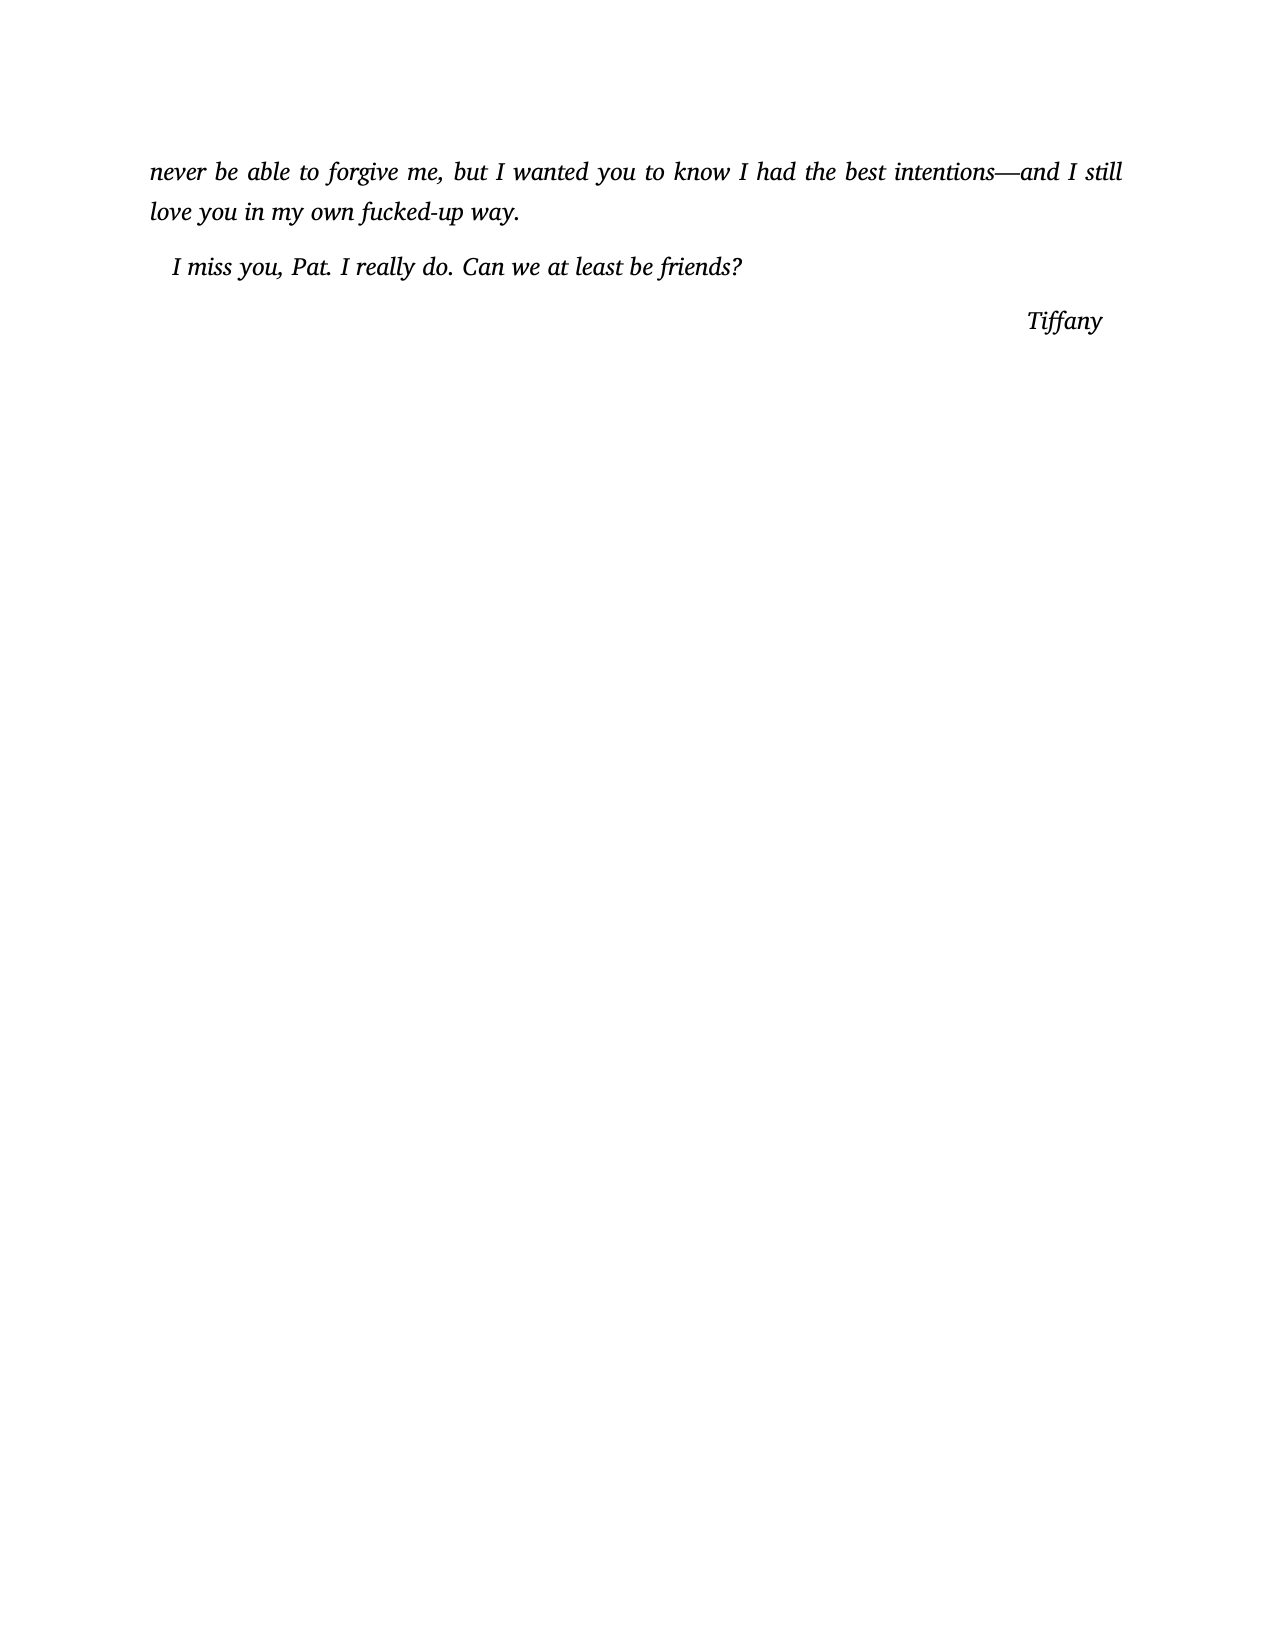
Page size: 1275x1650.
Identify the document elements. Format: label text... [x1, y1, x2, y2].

text Tiffany [150, 299, 1102, 340]
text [150, 150, 1125, 232]
text I miss you, Pat. I really do. Can we at least be friends? [150, 245, 1125, 286]
